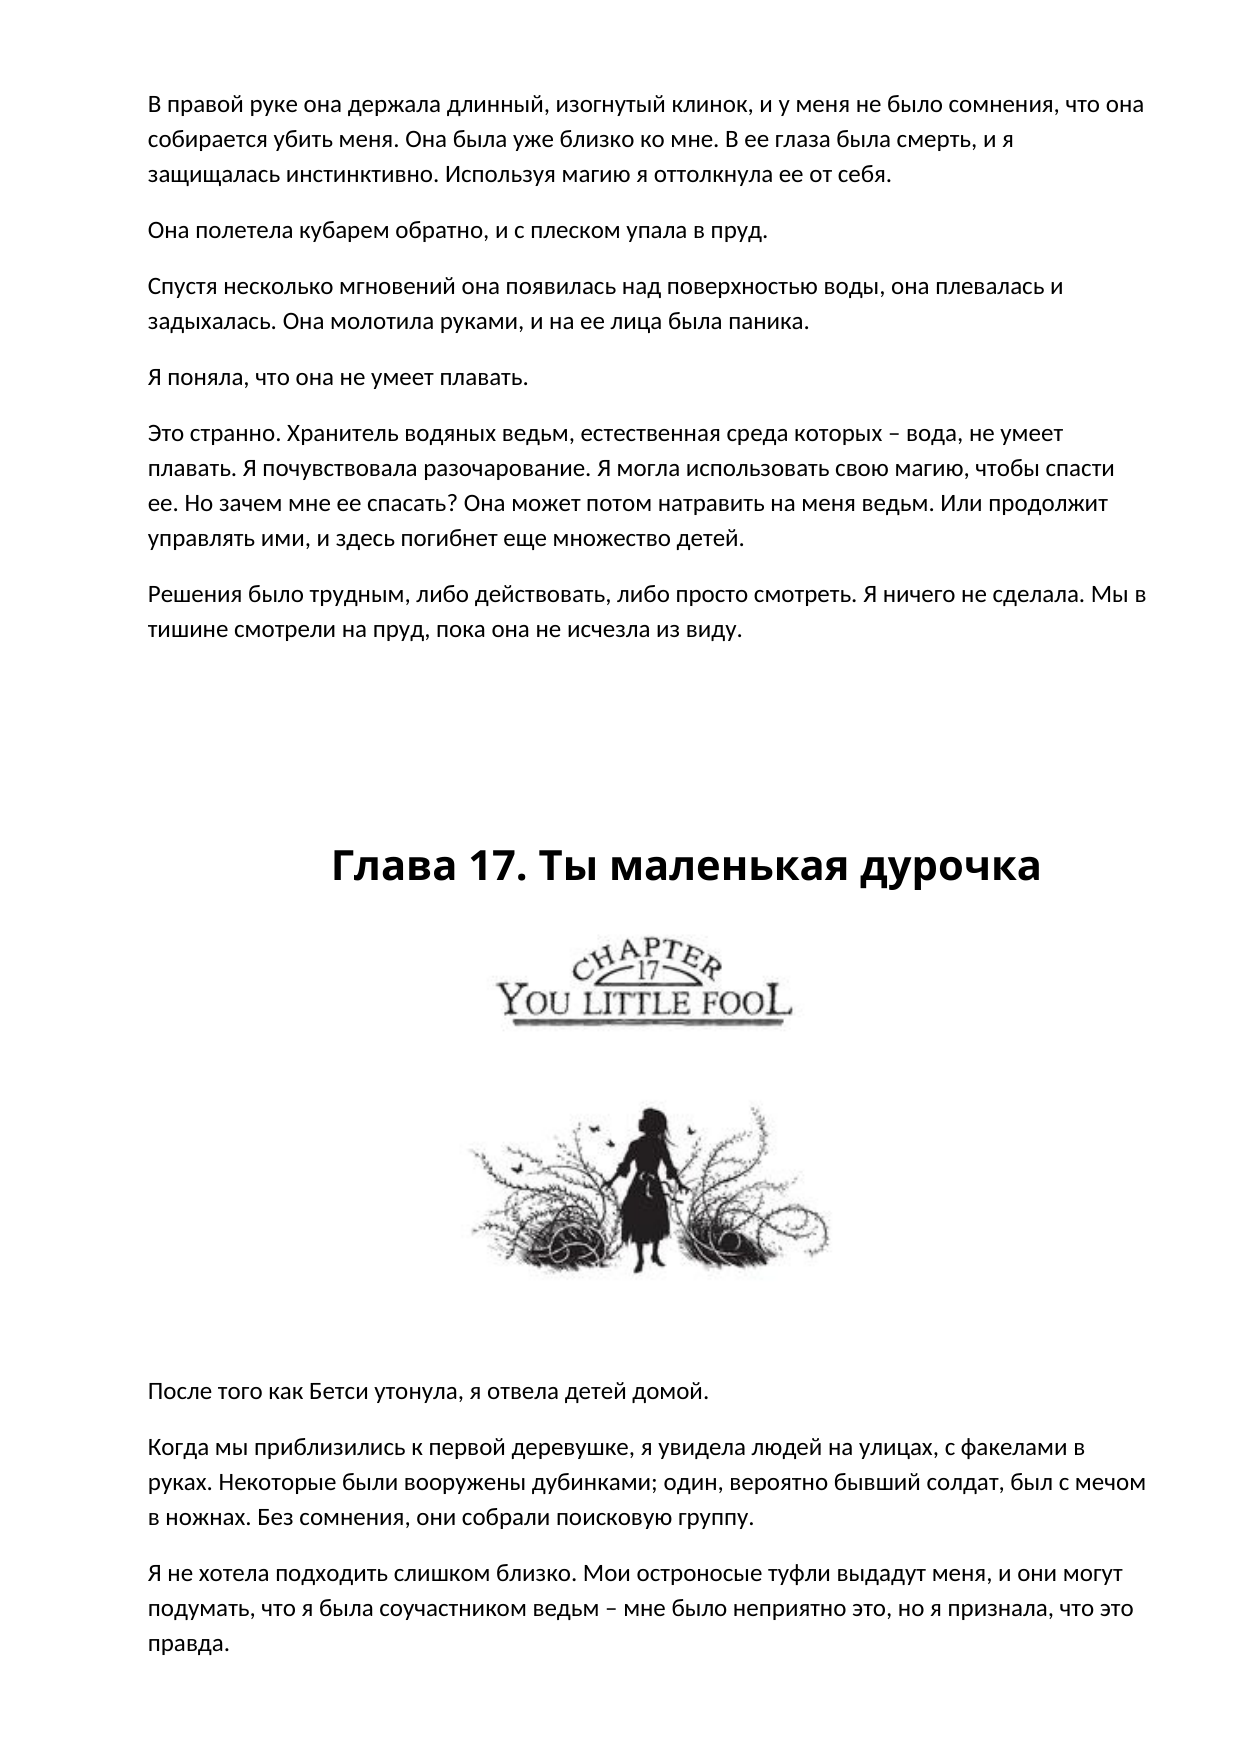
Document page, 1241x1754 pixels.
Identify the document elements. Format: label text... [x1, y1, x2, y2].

text Когда мы приблизились к первой деревушке, я увидела людей на улицах, с факелами в руках. Некоторые были вооружены дубинками; один, вероятно бывший солдат, был с мечом в ножнах. Без сомнения, они собрали поисковую группу. [148, 1431, 1152, 1532]
text Спустя несколько мгновений она появилась над поверхностью воды, она плевалась и задыхалась. Она молотила руками, и на ее лица была паника. [148, 270, 1152, 336]
text Я не хотела подходить слишком близко. Мои остроносые туфли выдадут меня, и они могут подумать, что я была соучастником ведьм – мне было неприятно это, но я признала, что это правда. [148, 1557, 1152, 1657]
text Она полетела кубарем обратно, и с плеском упала в пруд. [148, 214, 1152, 245]
text Это странно. Хранитель водяных ведьм, естественная среда которых – вода, не умеет плавать. Я почувствовала разочарование. Я могла использовать свою магию, чтобы спасти ее. Но зачем мне ее спасать? Она может потом натравить на меня ведьм. Или продолжит управлять ими, и здесь погибнет еще множество детей. [148, 417, 1152, 552]
text Глава 17. Ты маленькая дурочка [221, 836, 1152, 893]
text После того как Бетси утонула, я отвела детей домой. [148, 1375, 1152, 1406]
text Я поняла, что она не умеет плавать. [148, 361, 1152, 392]
picture [391, 922, 908, 1351]
text В правой руке она держала длинный, изогнутый клинок, и у меня не было сомнения, что она собирается убить меня. Она была уже близко ко мне. В ее глаза была смерть, и я защищалась инстинктивно. Используя магию я оттолкнула ее от себя. [148, 88, 1152, 189]
text Решения было трудным, либо действовать, либо просто смотреть. Я ничего не сделала. Мы в тишине смотрели на пруд, пока она не исчезла из виду. [148, 578, 1152, 643]
